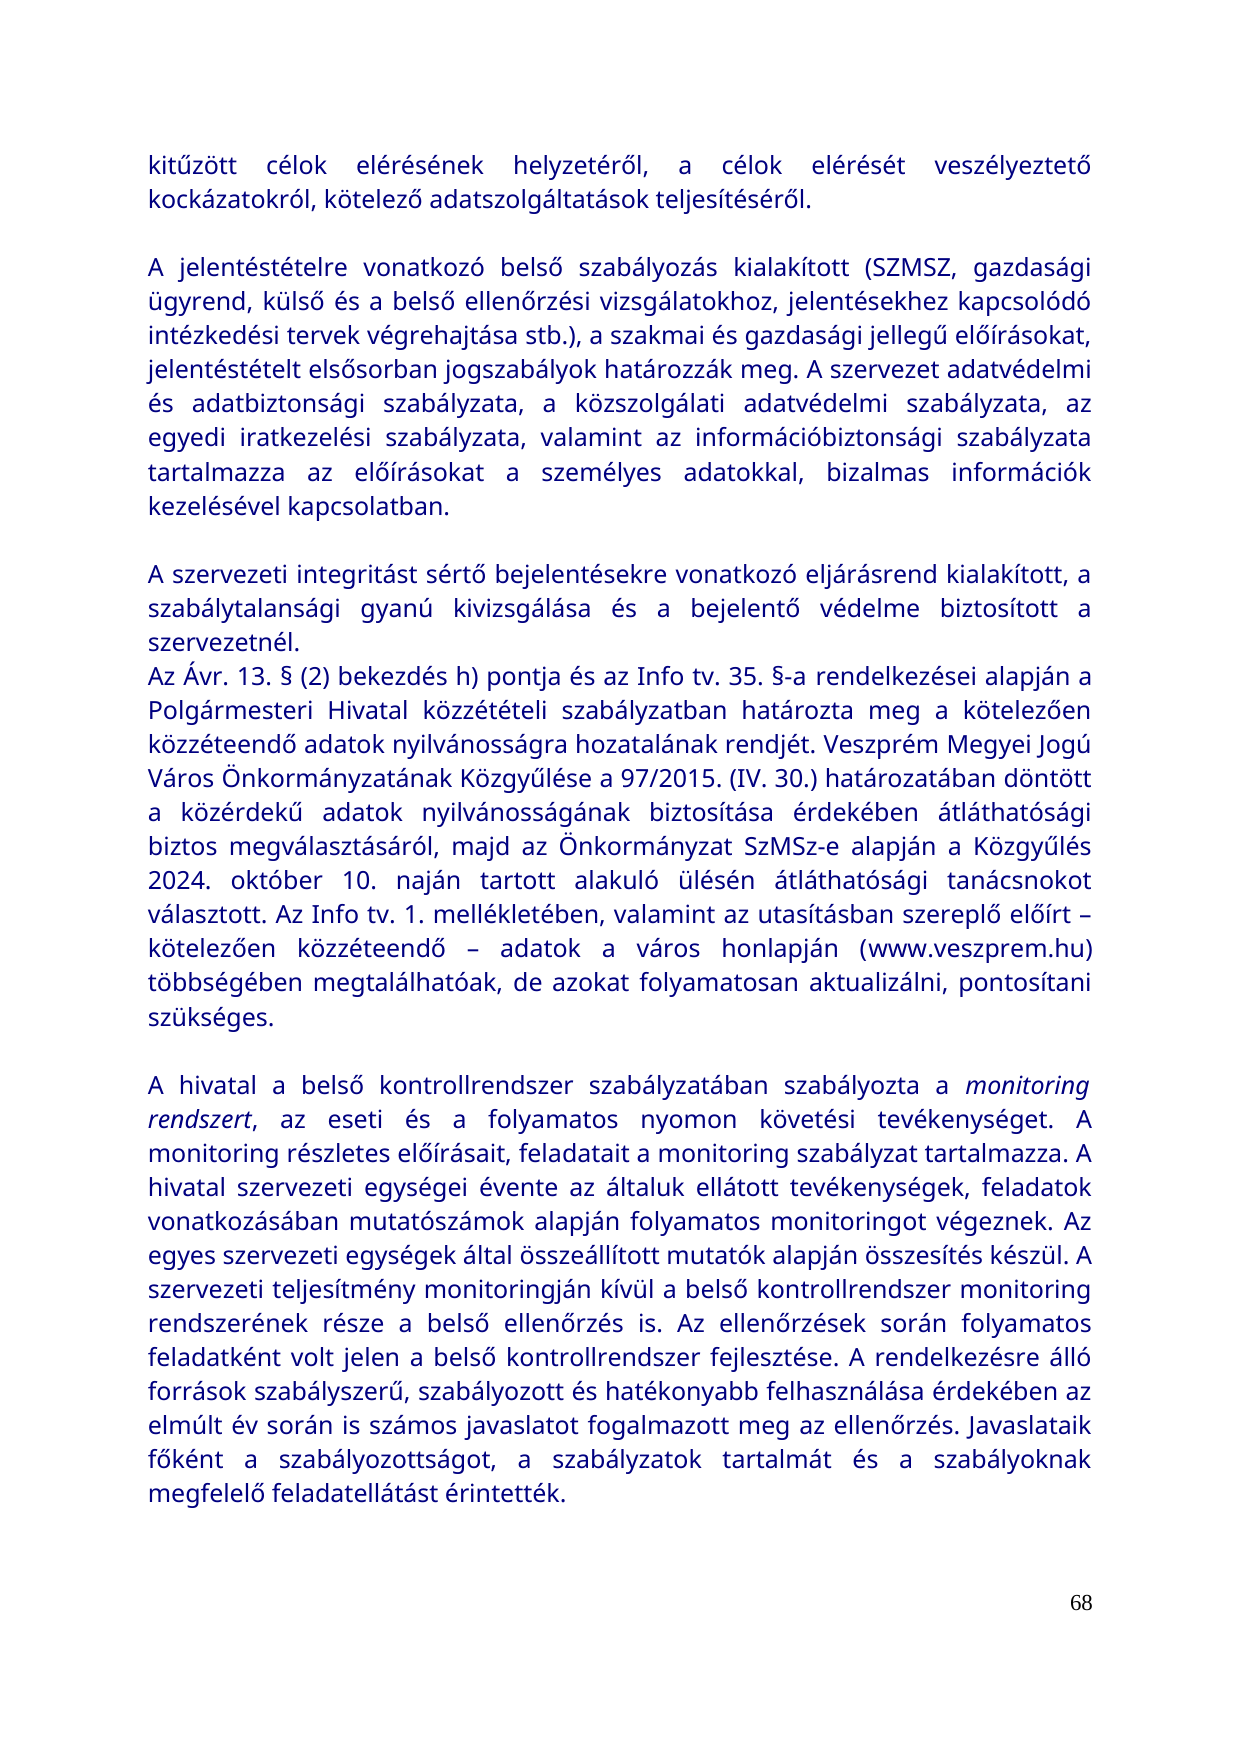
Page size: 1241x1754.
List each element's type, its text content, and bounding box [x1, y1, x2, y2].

text Az Ávr. 13. § (2) bekezdés h) pontja és az Info tv. 35. §-a rendelkezései alapján a Polgármesteri Hivatal közzétételi szabályzatban határozta meg a kötelezően közzéteendő adatok nyilvánosságra hozatalának rendjét. Veszprém Megyei Jogú Város Önkormányzatának Közgyűlése a 97/2015. (IV. 30.) határozatában döntött a közérdekű adatok nyilvánosságának biztosítása érdekében átláthatósági biztos megválasztásáról, majd az Önkormányzat SzMSz-e alapján a Közgyűlés 2024. október 10. naján tartott alakuló ülésén átláthatósági tanácsnokot választott. Az Info tv. 1. mellékletében, valamint az utasításban szereplő előírt – kötelezően közzéteendő – adatok a város honlapján (www.veszprem.hu) többségében megtalálhatóak, de azokat folyamatosan aktualizálni, pontosítani szükséges. [148, 658, 1093, 1033]
list A jelentéstételre vonatkozó belső szabályozás kialakított (SZMSZ, gazdasági ügyrend, külső és a belső ellenőrzési vizsgálatokhoz, jelentésekhez kapcsolódó intézkedési tervek végrehajtása stb.), a szakmai és gazdasági jellegű előírásokat, jelentéstételt elsősorban jogszabályok határozzák meg. A szervezet adatvédelmi és adatbiztonsági szabályzata, a közszolgálati adatvédelmi szabályzata, az egyedi iratkezelési szabályzata, valamint az információbiztonsági szabályzata tartalmazza az előírásokat a személyes adatokkal, bizalmas információk kezelésével kapcsolatban. [148, 250, 1093, 522]
list A szervezeti integritást sértő bejelentésekre vonatkozó eljárásrend kialakított, a szabálytalansági gyanú kivizsgálása és a bejelentő védelme biztosított a szervezetnél. [148, 556, 1093, 658]
list A hivatal a belső kontrollrendszer szabályzatában szabályozta a monitoring rendszert, az eseti és a folyamatos nyomon követési tevékenységet. A monitoring részletes előírásait, feladatait a monitoring szabályzat tartalmazza. A hivatal szervezeti egységei évente az általuk ellátott tevékenységek, feladatok vonatkozásában mutatószámok alapján folyamatos monitoringot végeznek. Az egyes szervezeti egységek által összeállított mutatók alapján összesítés készül. A szervezeti teljesítmény monitoringján kívül a belső kontrollrendszer monitoring rendszerének része a belső ellenőrzés is. Az ellenőrzések során folyamatos feladatként volt jelen a belső kontrollrendszer fejlesztése. A rendelkezésre álló források szabályszerű, szabályozott és hatékonyabb felhasználása érdekében az elmúlt év során is számos javaslatot fogalmazott meg az ellenőrzés. Javaslataik főként a szabályozottságot, a szabályzatok tartalmát és a szabályoknak megfelelő feladatellátást érintették. [148, 1067, 1093, 1510]
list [148, 148, 1093, 216]
